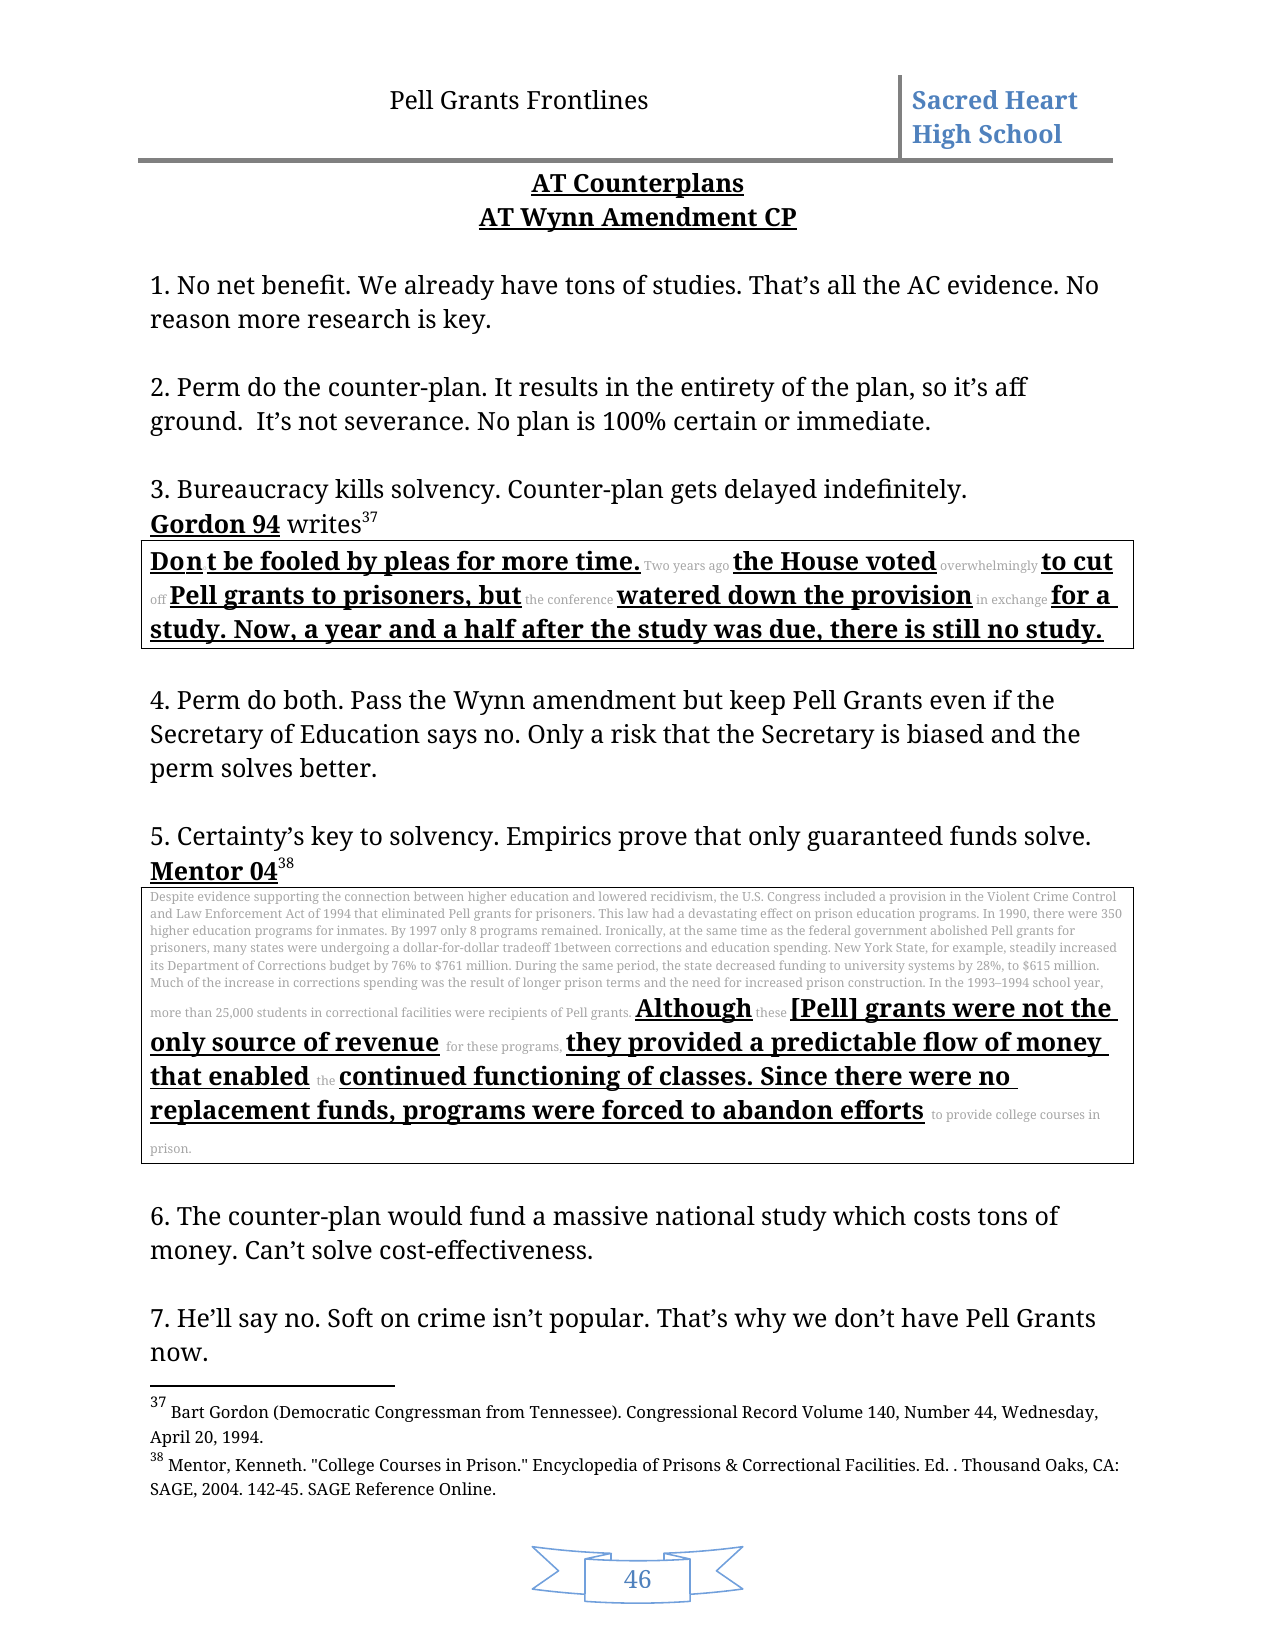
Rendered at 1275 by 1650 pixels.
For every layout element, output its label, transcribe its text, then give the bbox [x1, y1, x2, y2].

text 2. Perm do the counter-plan. It results in the entirety of the plan, so it’s aff ground. It’s not severance. No plan is 100% certain or immediate. [150, 370, 1125, 438]
text Despite evidence supporting the connection between higher education and lowered recidivism, the U.S. Congress included a provision in the Violent Crime Control and Law Enforcement Act of 1994 that eliminated Pell grants for prisoners. This law had a devastating effect on prison education programs. In 1990, there were 350 higher education programs for inmates. By 1997 only 8 programs remained. Ironically, at the same time as the federal government abolished Pell grants for prisoners, many states were undergoing a dollar-for-dollar tradeoff 1between corrections and education spending. New York State, for example, steadily increased its Department of Corrections budget by 76% to $761 million. During the same period, the state decreased funding to university systems by 28%, to $615 million. Much of the increase in corrections spending was the result of longer prison terms and the need for increased prison construction. In the 1993–1994 school year, more than 25,000 students in correctional facilities were recipients of Pell grants. Although these [Pell] grants were not the only source of revenue for these programs, they provided a predictable flow of money that enabled the continued functioning of classes. Since there were no replacement funds, programs were forced to abandon efforts to provide college courses in prison. [142, 888, 1133, 1163]
text 1. No net benefit. We already have tons of studies. That’s all the AC evidence. No reason more research is key. [150, 268, 1125, 336]
subtitle AT Wynn Amendment CP [150, 200, 1125, 234]
text Mentor 04 [150, 853, 1125, 887]
text 3. Bureaucracy kills solvency. Counter-plan gets delayed indefinitely. [150, 472, 1125, 506]
text 7. He’ll say no. Soft on crime isn’t popular. That’s why we don’t have Pell Grants now. [150, 1300, 1125, 1368]
text Do not be fooled by pleas for more time. Two years ago the House voted overwhelmingly to cut off Pell grants to prisoners, but the conference watered down the provision in exchange for a study. Now, a year and a half after the study was due, there is still no study. [142, 541, 1133, 648]
text 4. Perm do both. Pass the Wynn amendment but keep Pell Grants even if the Secretary of Education says no. Only a risk that the Secretary is biased and the perm solves better. [150, 683, 1125, 785]
text 5. Certainty’s key to solvency. Empirics prove that only guaranteed funds solve. [150, 819, 1125, 853]
text Gordon 94 writes [150, 506, 1125, 540]
subtitle AT Counterplans [150, 166, 1125, 200]
text 6. The counter-plan would fund a massive national study which costs tons of money. Can’t solve cost-effectiveness. [150, 1198, 1125, 1266]
